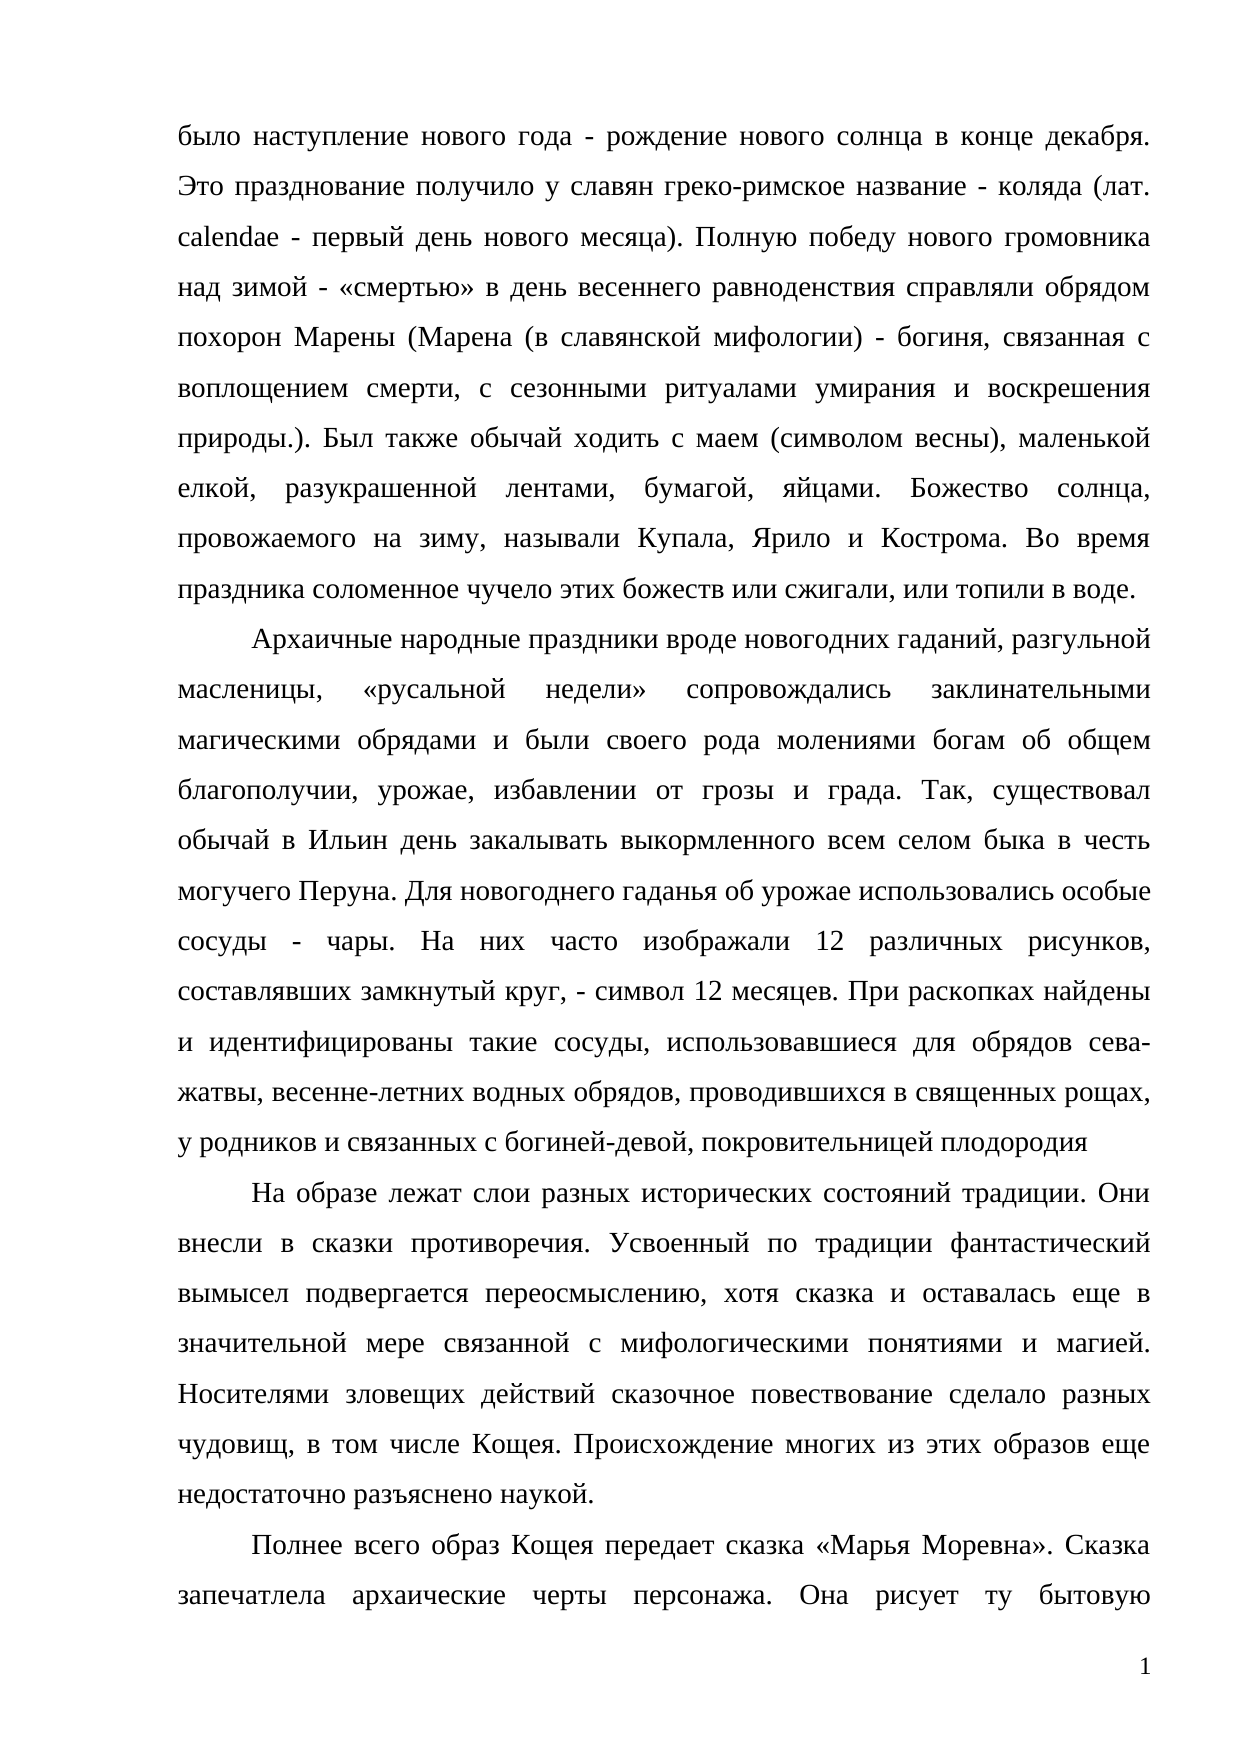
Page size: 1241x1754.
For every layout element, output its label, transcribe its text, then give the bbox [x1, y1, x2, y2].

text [177, 118, 1152, 604]
text На образе лежат слои разных исторических состояний традиции. Они внесли в сказки противоречия. Усвоенный по традиции фантастический вымысел подвергается переосмыслению, хотя сказка и оставалась еще в значительной мере связанной с мифологическими понятиями и магией. Носителями зловещих действий сказочное повествование сделало разных чудовищ, в том числе Кощея. Происхождение многих из этих образов еще недостаточно разъяснено наукой. [177, 1175, 1152, 1510]
text Архаичные народные праздники вроде новогодних гаданий, разгульной масленицы, «русальной недели» сопровождались заклинательными магическими обрядами и были своего рода молениями богам об общем благополучии, урожае, избавлении от грозы и града. Так, существовал обычай в Ильин день закалывать выкормленного всем селом быка в честь могучего Перуна. Для новогоднего гаданья об урожае использовались особые сосуды - чары. На них часто изображали 12 различных рисунков, составлявших замкнутый круг, - символ 12 месяцев. При раскопках найдены и идентифицированы такие сосуды, использовавшиеся для обрядов сева-жатвы, весенне-летних водных обрядов, проводившихся в священных рощах, у родников и связанных с богиней-девой, покровительницей плодородия [177, 621, 1152, 1158]
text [177, 1527, 1152, 1611]
